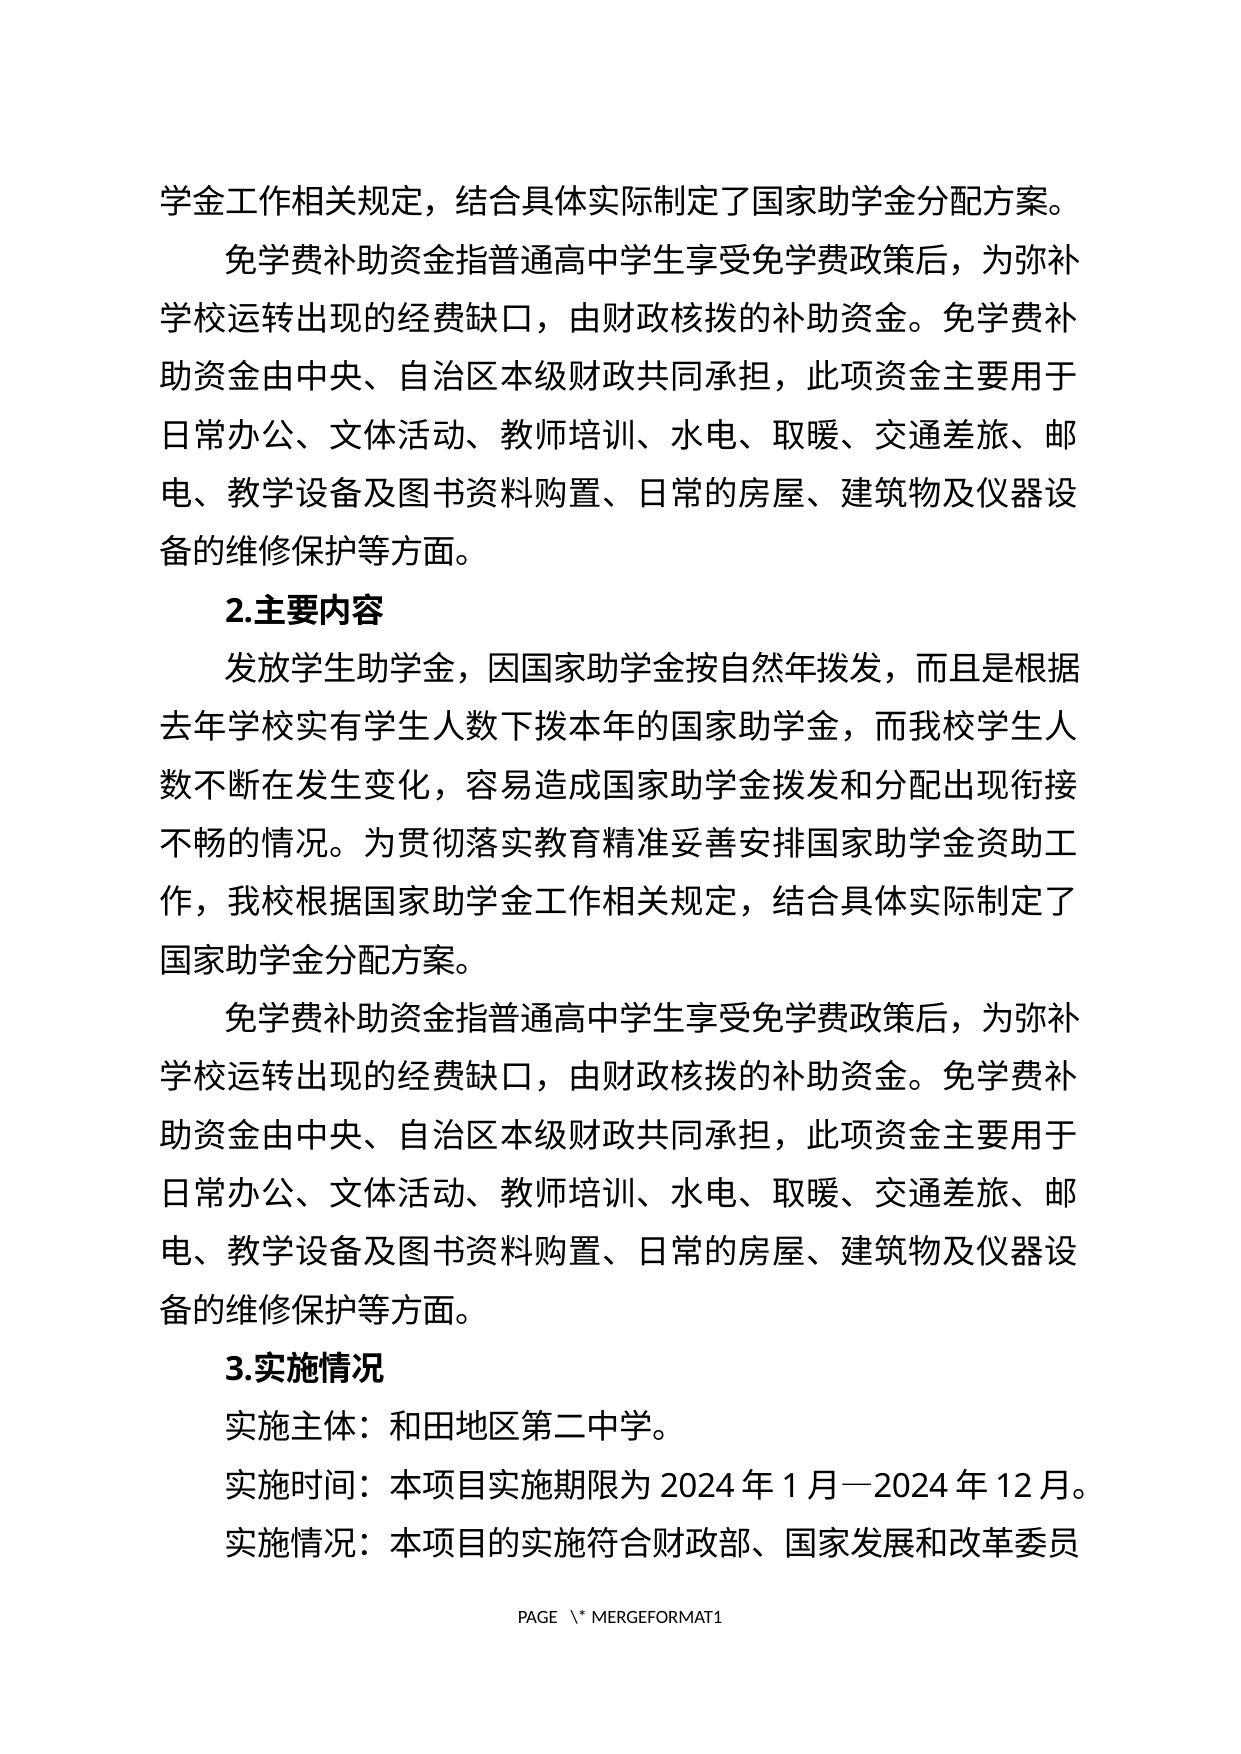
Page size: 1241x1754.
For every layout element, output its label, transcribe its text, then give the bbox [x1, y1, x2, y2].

text 实施主体：和田地区第二中学。 [159, 1392, 1081, 1450]
text 实施时间：本项目实施期限为2024年1月—2024年12月。 [159, 1450, 1081, 1509]
text 2.主要内容 [159, 575, 1081, 634]
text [159, 1509, 1081, 1567]
text 发放学生助学金，因国家助学金按自然年拨发，而且是根据去年学校实有学生人数下拨本年的国家助学金，而我校学生人数不断在发生变化，容易造成国家助学金拨发和分配出现衔接不畅的情况。为贯彻落实教育精准妥善安排国家助学金资助工作，我校根据国家助学金工作相关规定，结合具体实际制定了国家助学金分配方案。 [159, 634, 1081, 984]
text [159, 167, 1081, 225]
text 免学费补助资金指普通高中学生享受免学费政策后，为弥补学校运转出现的经费缺口，由财政核拨的补助资金。免学费补助资金由中央、自治区本级财政共同承担，此项资金主要用于日常办公、文体活动、教师培训、水电、取暖、交通差旅、邮电、教学设备及图书资料购置、日常的房屋、建筑物及仪器设备的维修保护等方面。 [159, 225, 1081, 575]
text 3.实施情况 [159, 1334, 1081, 1392]
text 免学费补助资金指普通高中学生享受免学费政策后，为弥补学校运转出现的经费缺口，由财政核拨的补助资金。免学费补助资金由中央、自治区本级财政共同承担，此项资金主要用于日常办公、文体活动、教师培训、水电、取暖、交通差旅、邮电、教学设备及图书资料购置、日常的房屋、建筑物及仪器设备的维修保护等方面。 [159, 984, 1081, 1334]
